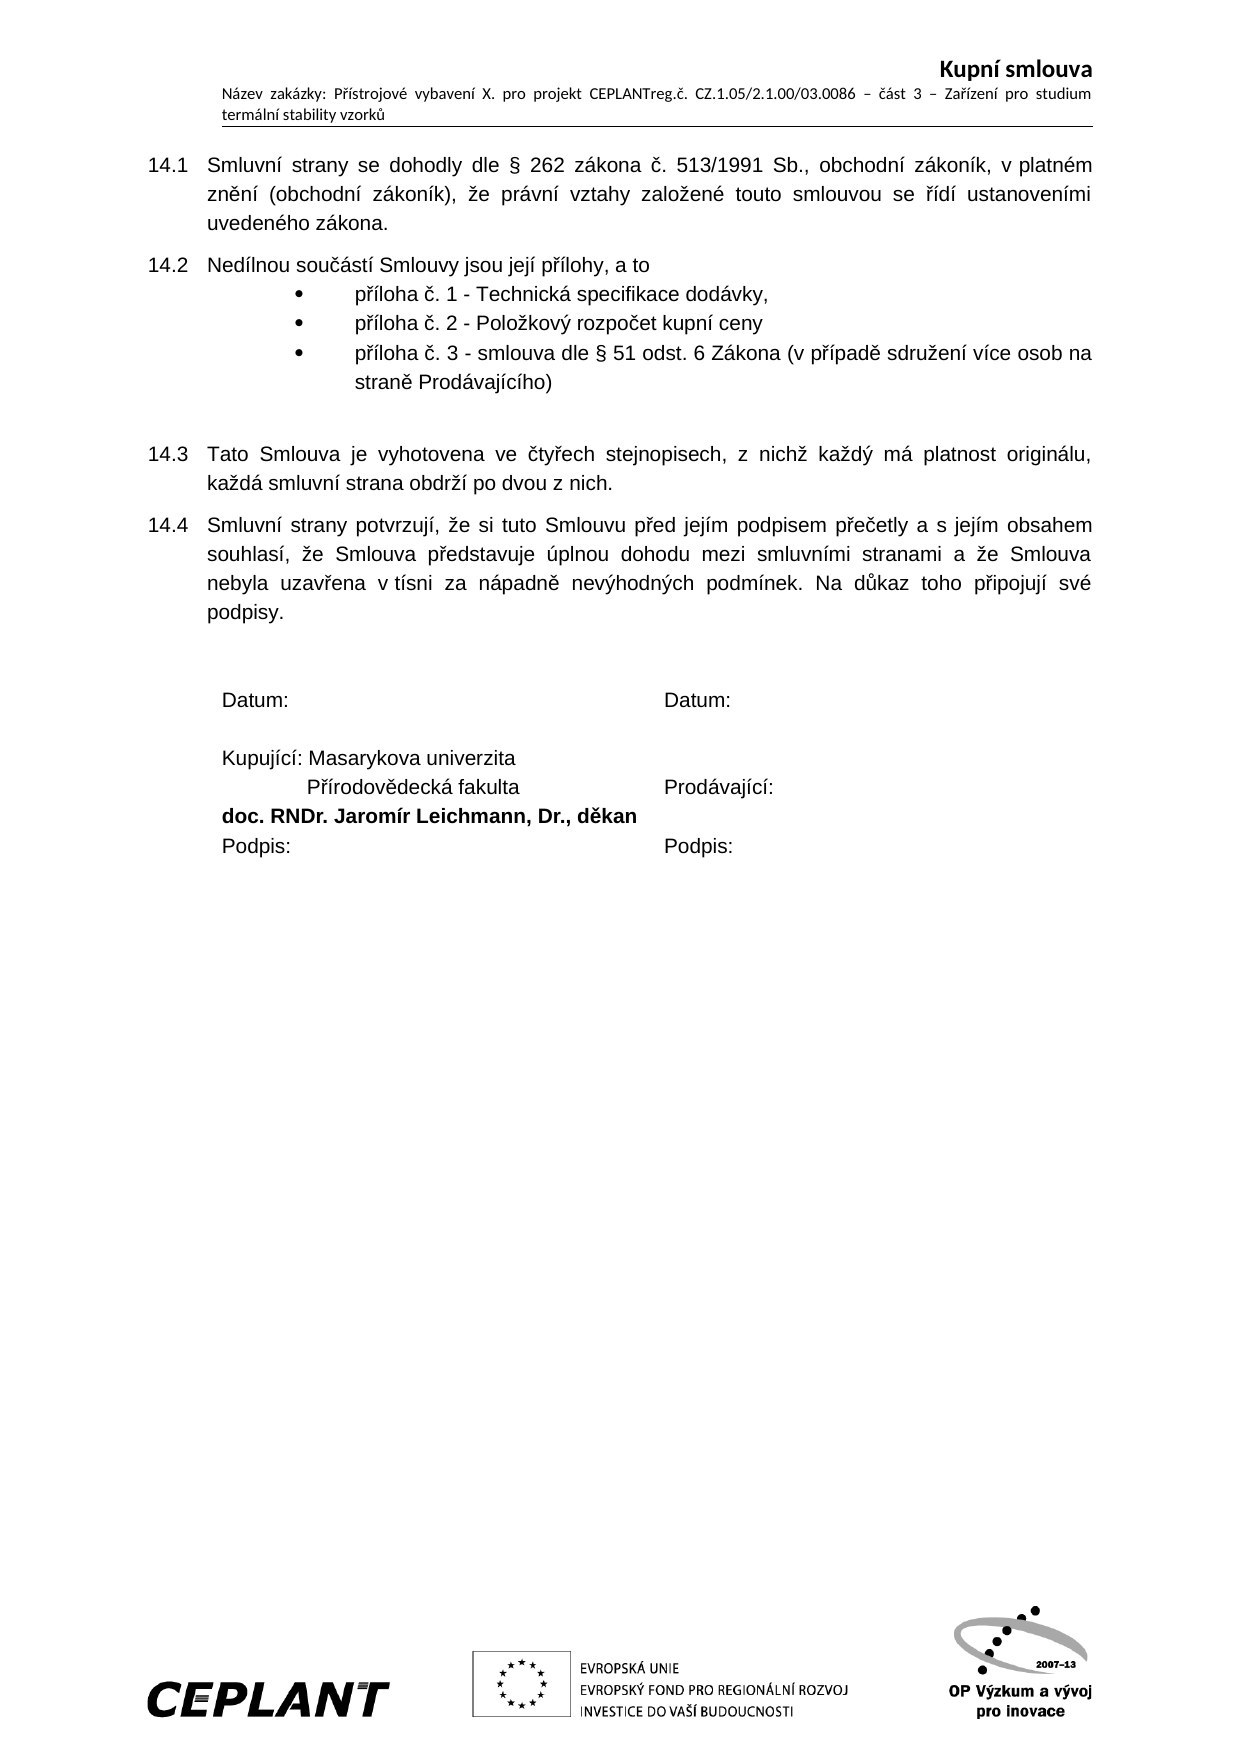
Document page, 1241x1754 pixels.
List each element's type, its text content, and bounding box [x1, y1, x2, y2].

subtitle příloha č. 1 - Technická specifikace dodávky, [295, 277, 1093, 306]
text Přírodovědecká fakulta Prodávající: [222, 770, 1093, 799]
subtitle 14.2 Nedílnou součástí Smlouvy jsou její přílohy, a to [148, 248, 1093, 277]
picture [147, 1606, 1092, 1719]
text doc. RNDr. Jaromír Leichmann, Dr., děkan [222, 799, 1093, 828]
text Kupující: Masarykova univerzita [222, 741, 1093, 770]
subtitle příloha č. 2 - Položkový rozpočet kupní ceny [295, 306, 1093, 335]
subtitle 14.3 Tato Smlouva je vyhotovena ve čtyřech stejnopisech, z nichž každý má platnost originálu, každá smluvní strana obdrží po dvou z nich. [148, 437, 1093, 495]
text Datum: Datum: [222, 682, 1093, 712]
subtitle příloha č. 3 - smlouva dle § 51 odst. 6 Zákona (v případě sdružení více osob na straně Prodávajícího) [295, 335, 1093, 393]
subtitle 14.4 Smluvní strany potvrzují, že si tuto Smlouvu před jejím podpisem přečetly a s jejím obsahem souhlasí, že Smlouva představuje úplnou dohodu mezi smluvními stranami a že Smlouva nebyla uzavřena v tísni za nápadně nevýhodných podmínek. Na důkaz toho připojují své podpisy. [148, 507, 1093, 624]
text Podpis: Podpis: [222, 828, 1093, 857]
subtitle 14.1 Smluvní strany se dohodly dle § 262 zákona č. 513/1991 Sb., obchodní zákoník, v platném znění (obchodní zákoník), že právní vztahy založené touto smlouvou se řídí ustanoveními uvedeného zákona. [148, 148, 1093, 235]
